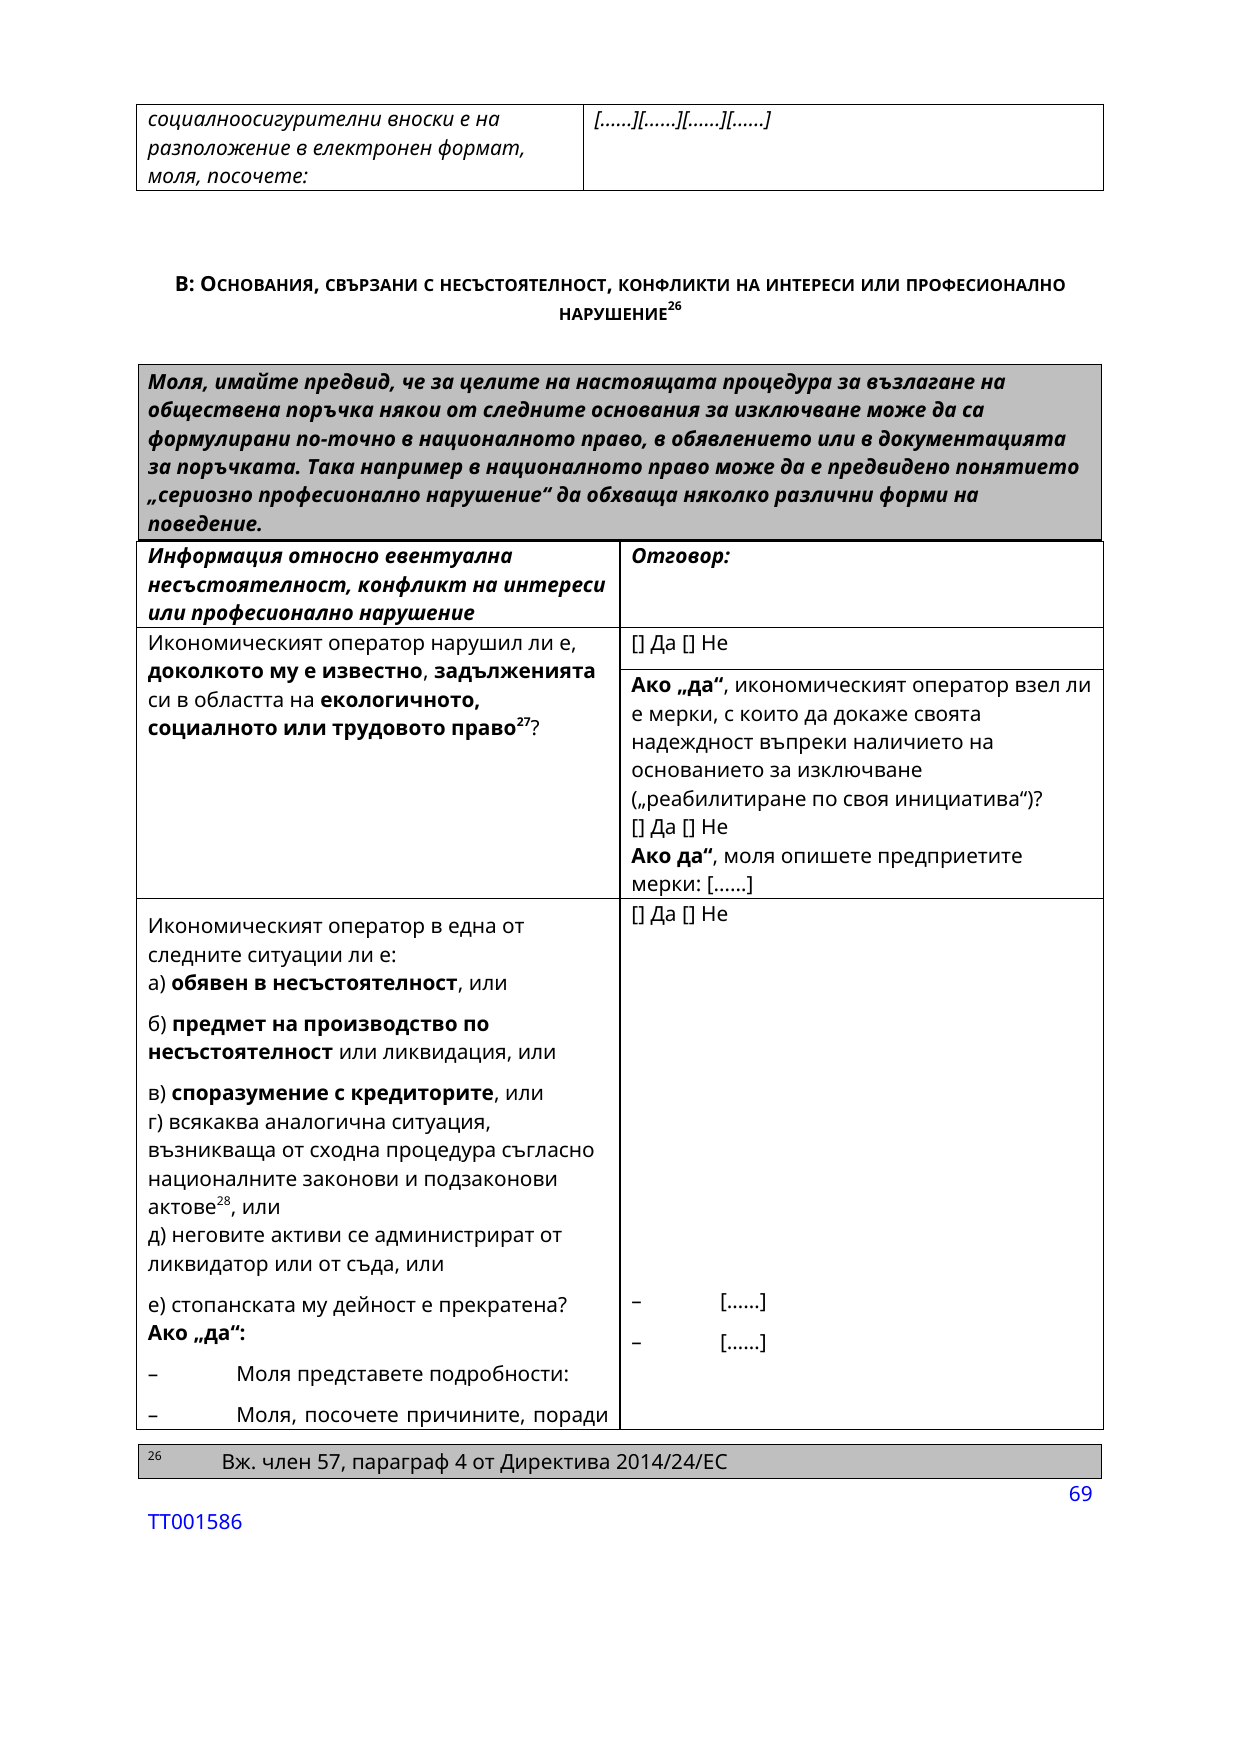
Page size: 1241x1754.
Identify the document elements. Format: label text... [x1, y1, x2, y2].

table_cell [] Да [] Не [621, 628, 1103, 669]
text Моля, имайте предвид, че за целите на настоящата процедура за възлагане на обществена поръчка някои от следните основания за изключване може да са формулирани по-точно в националното право, в обявлението или в документацията за поръчката. Така например в националното право може да е предвидено понятието „сериозно професионално нарушение“ да обхваща няколко различни форми на поведение. [139, 365, 1101, 539]
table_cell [137, 899, 619, 1429]
table_header Отговор: [621, 542, 1103, 627]
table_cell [584, 105, 1103, 190]
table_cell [621, 899, 1103, 1429]
table_header Информация относно евентуална несъстоятелност, конфликт на интереси или професионално нарушение [137, 542, 619, 627]
table_cell Икономическият оператор нарушил ли е, доколкото му е известно, задълженията си в областта на екологичното, социалното или трудовото право? [137, 628, 619, 898]
table_cell Ако „да“, икономическият оператор взел ли е мерки, с които да докаже своята надеждност въпреки наличието на основанието за изключване („реабилитиране по своя инициатива“)? [] Да [] Не Ако да“, моля опишете предприетите мерки: [……] [621, 670, 1103, 898]
text В: Основания, свързани с несъстоятелност, конфликти на интереси или професионално нарушение [148, 269, 1092, 326]
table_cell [137, 105, 583, 190]
